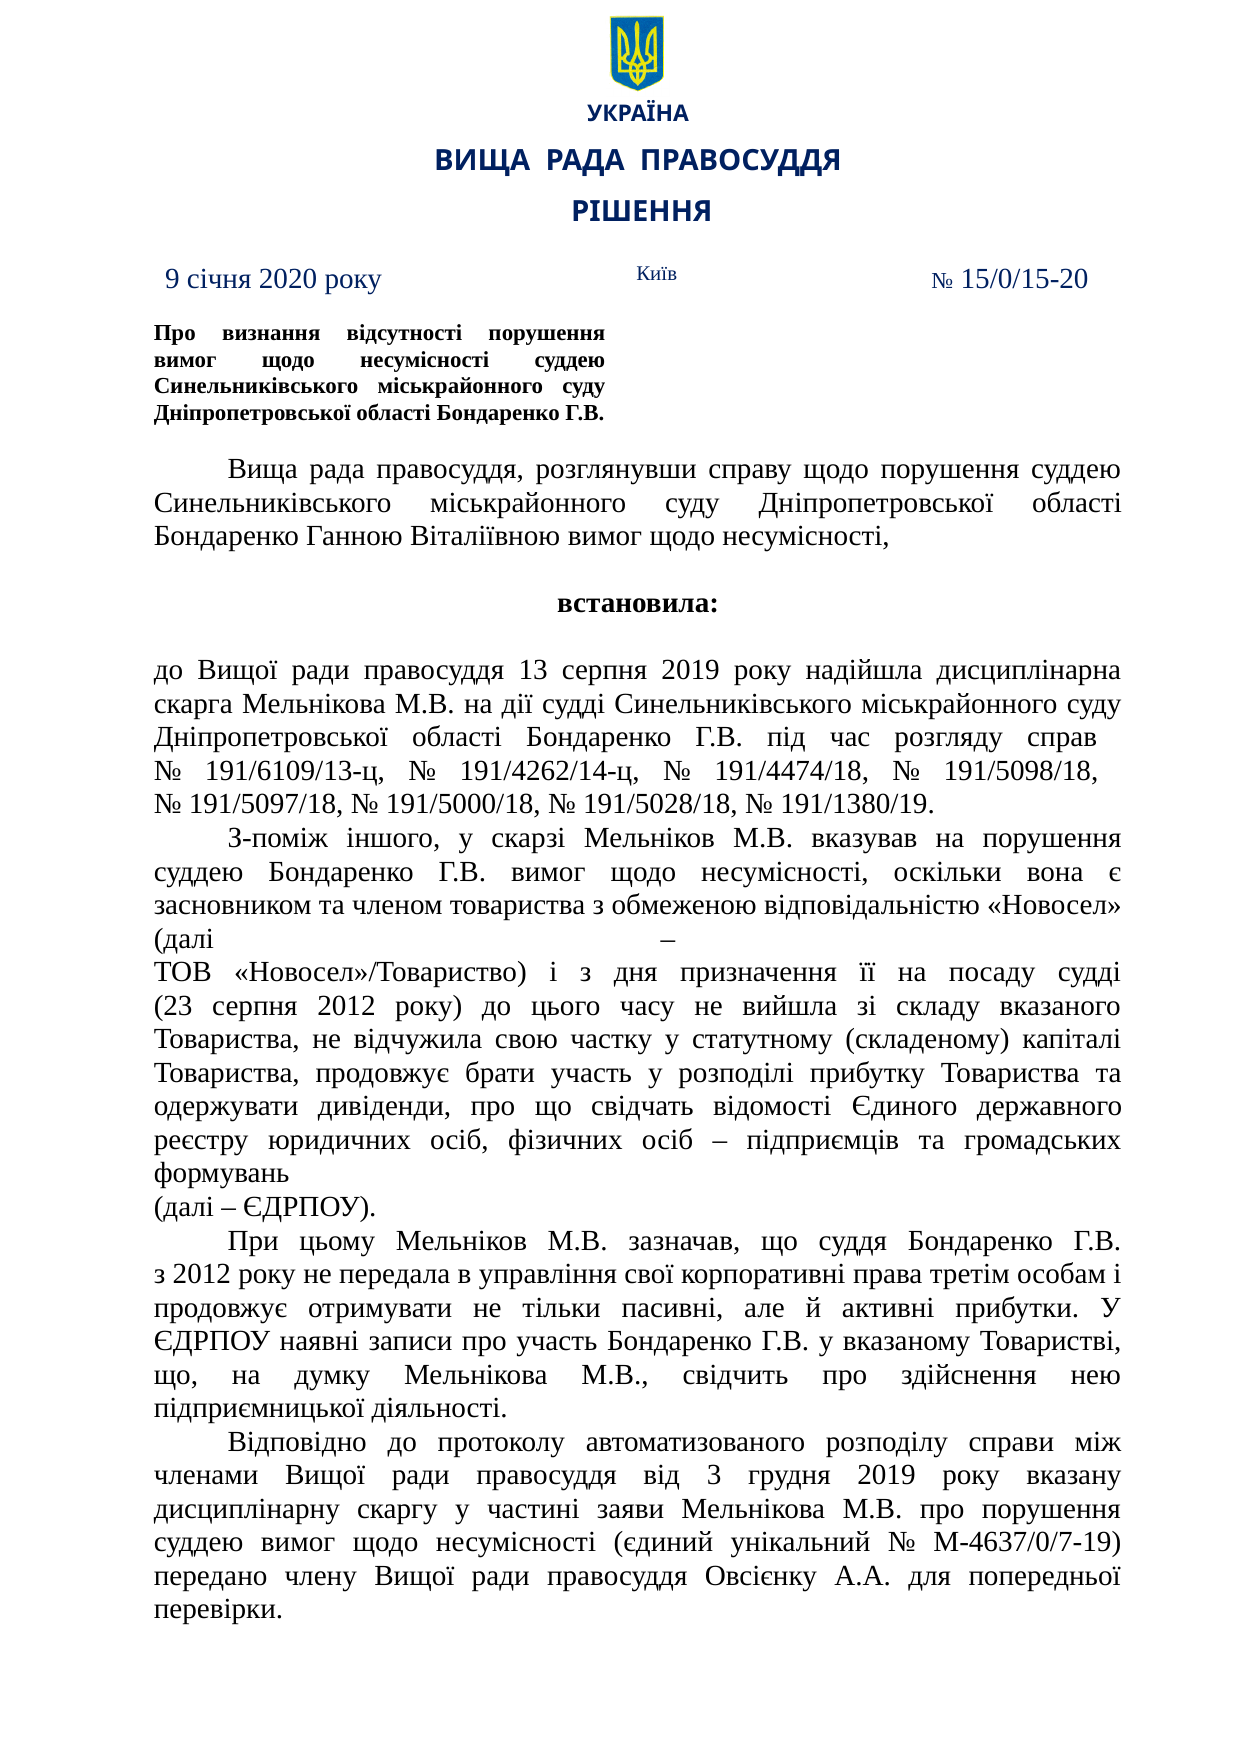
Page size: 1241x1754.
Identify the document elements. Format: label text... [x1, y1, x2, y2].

text встановила: [153, 585, 1122, 619]
table_header 9 січня 2020 року [154, 261, 476, 319]
text Про визнання відсутності порушення вимог щодо несумісності суддею Синельниківського міськрайонного суду Дніпропетровської області Бондаренко Г.В. [153, 319, 605, 425]
text При цьому Мельніков М.В. зазначав, що суддя Бондаренко Г.В. з 2012 року не передала в управління свої корпоративні права третім особам і продовжує отримувати не тільки пасивні, але й активні прибутки. У ЄДРПОУ наявні записи про участь Бондаренко Г.В. у вказаному Товаристві, що, на думку Мельнікова М.В., свідчить про здійснення нею підприємницької діяльності. [153, 1223, 1122, 1424]
text УКРАЇНА [153, 97, 1122, 128]
text Відповідно до протоколу автоматизованого розподілу справи між членами Вищої ради правосуддя від 3 грудня 2019 року вказану дисциплінарну скаргу у частині заяви Мельнікова М.В. про порушення суддею вимог щодо несумісності (єдиний унікальний № М-4637/0/7-19) передано члену Вищої ради правосуддя Овсієнку А.А. для попередньої перевірки. [153, 1424, 1122, 1625]
picture [605, 12, 670, 97]
text до Вищої ради правосуддя 13 серпня 2019 року надійшла дисциплінарна скарга Мельнікова М.В. на дії судді Синельниківського міськрайонного суду Дніпропетровської області Бондаренко Г.В. під час розгляду справ № 191/6109/13-ц, № 191/4262/14-ц, № 191/4474/18, № 191/5098/18, № 191/5097/18, № 191/5000/18, № 191/5028/18, № 191/1380/19. [153, 652, 1122, 820]
table_header Київ [476, 261, 821, 319]
text ВИЩА РАДА ПРАВОСУДДЯ [153, 139, 1122, 178]
table_header № 15/0/15-20 [821, 261, 1198, 319]
text З-поміж іншого, у скарзі Мельніков М.В. вказував на порушення суддею Бондаренко Г.В. вимог щодо несумісності, оскільки вона є засновником та членом товариства з обмеженою відповідальністю «Новосел» (далі – ТОВ «Новосел»/Товариство) і з дня призначення її на посаду судді (23 серпня 2012 року) до цього часу не вийшла зі складу вказаного Товариства, не відчужила свою частку у статутному (складеному) капіталі Товариства, продовжує брати участь у розподілі прибутку Товариства та одержувати дивіденди, про що свідчать відомості Єдиного державного реєстру юридичних осіб, фізичних осіб – підприємців та громадських формувань (далі – ЄДРПОУ). [153, 820, 1122, 1223]
text РІШЕННЯ [153, 191, 1122, 230]
text Вища рада правосуддя, розглянувши справу щодо порушення суддею Синельниківського міськрайонного суду Дніпропетровської області Бондаренко Ганною Віталіївною вимог щодо несумісності, [153, 451, 1122, 552]
